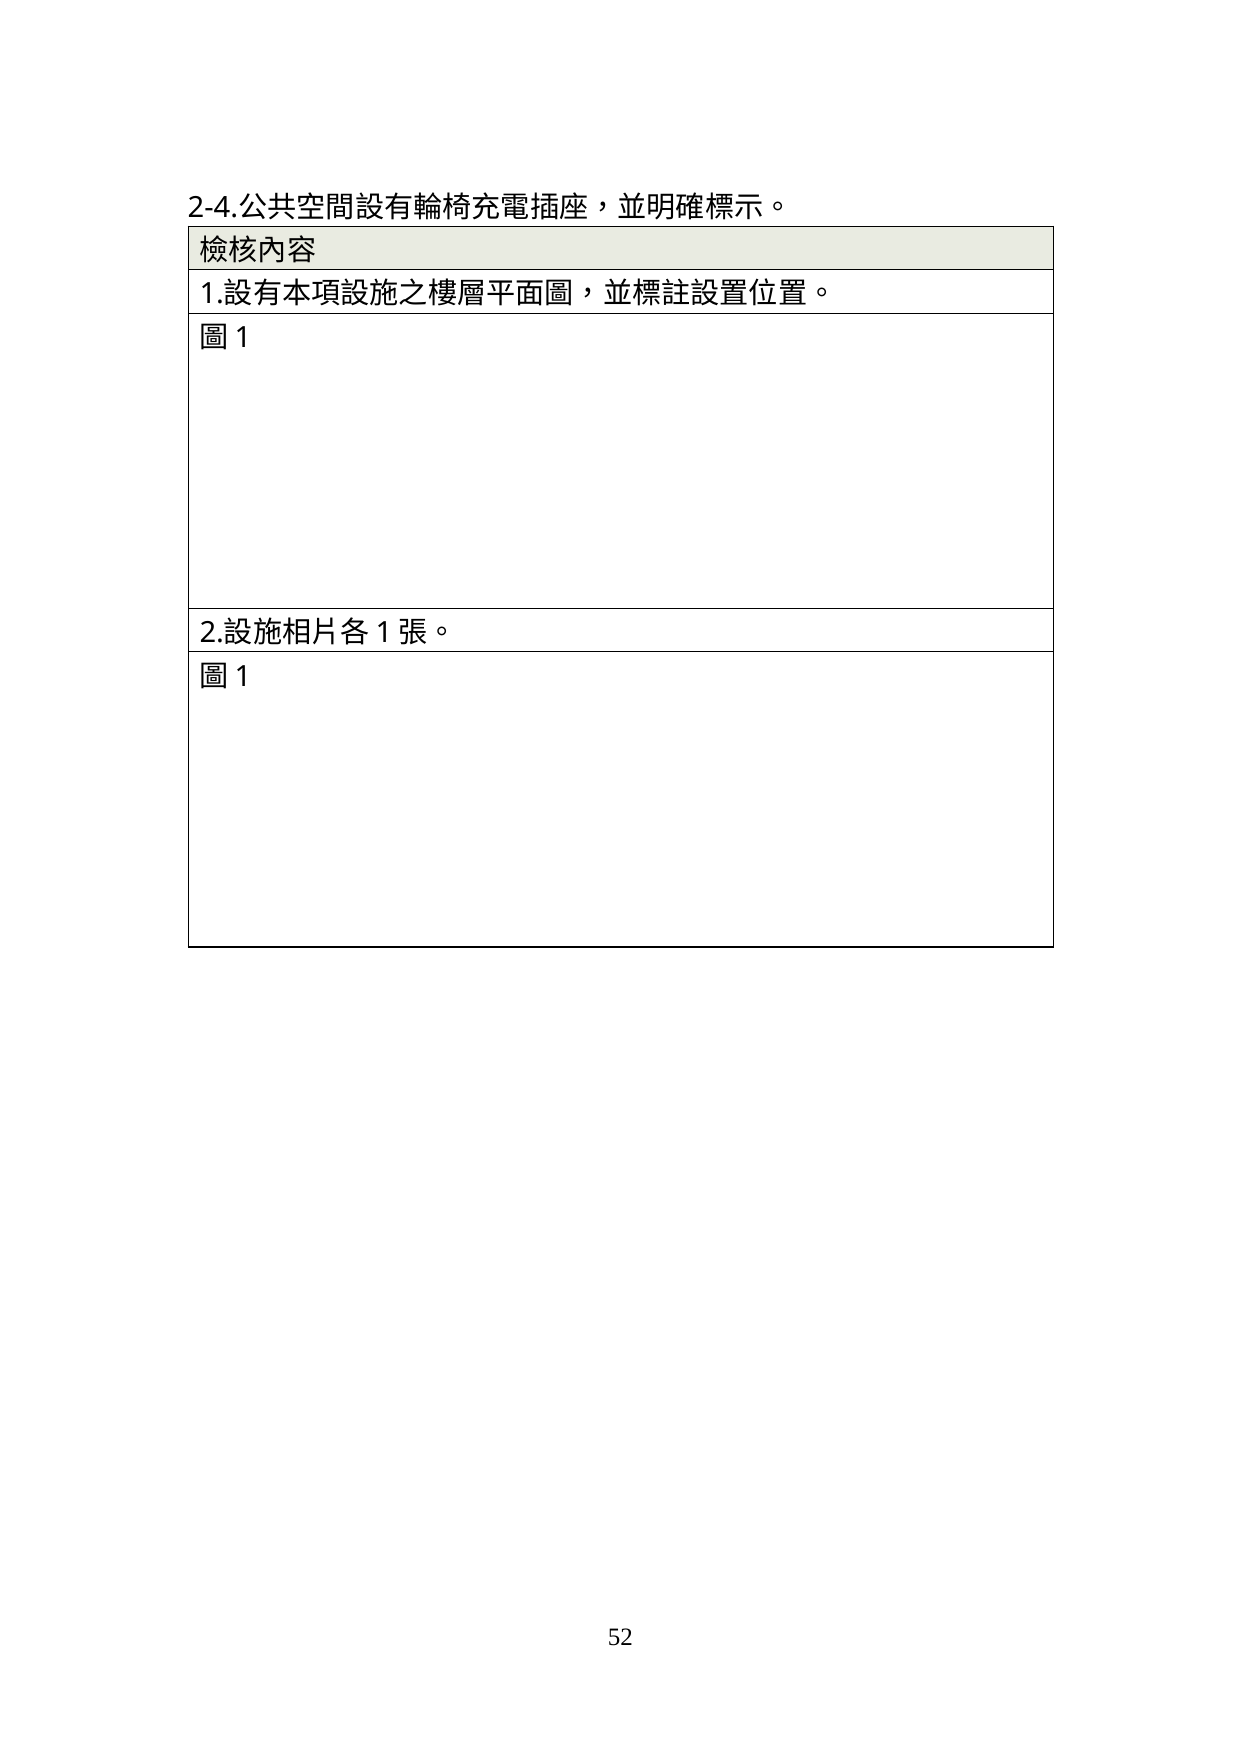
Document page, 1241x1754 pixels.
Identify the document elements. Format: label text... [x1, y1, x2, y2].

table_cell 圖1 [189, 652, 1053, 946]
table_cell 1.設有本項設施之樓層平面圖，並標註設置位置。 [189, 270, 1053, 312]
table_cell 圖1 [189, 314, 1053, 608]
table_header 檢核內容 [189, 227, 1053, 269]
table_cell 2.設施相片各1張。 [189, 609, 1053, 651]
text 2-4.公共空間設有輪椅充電插座，並明確標示。 [187, 183, 1053, 226]
